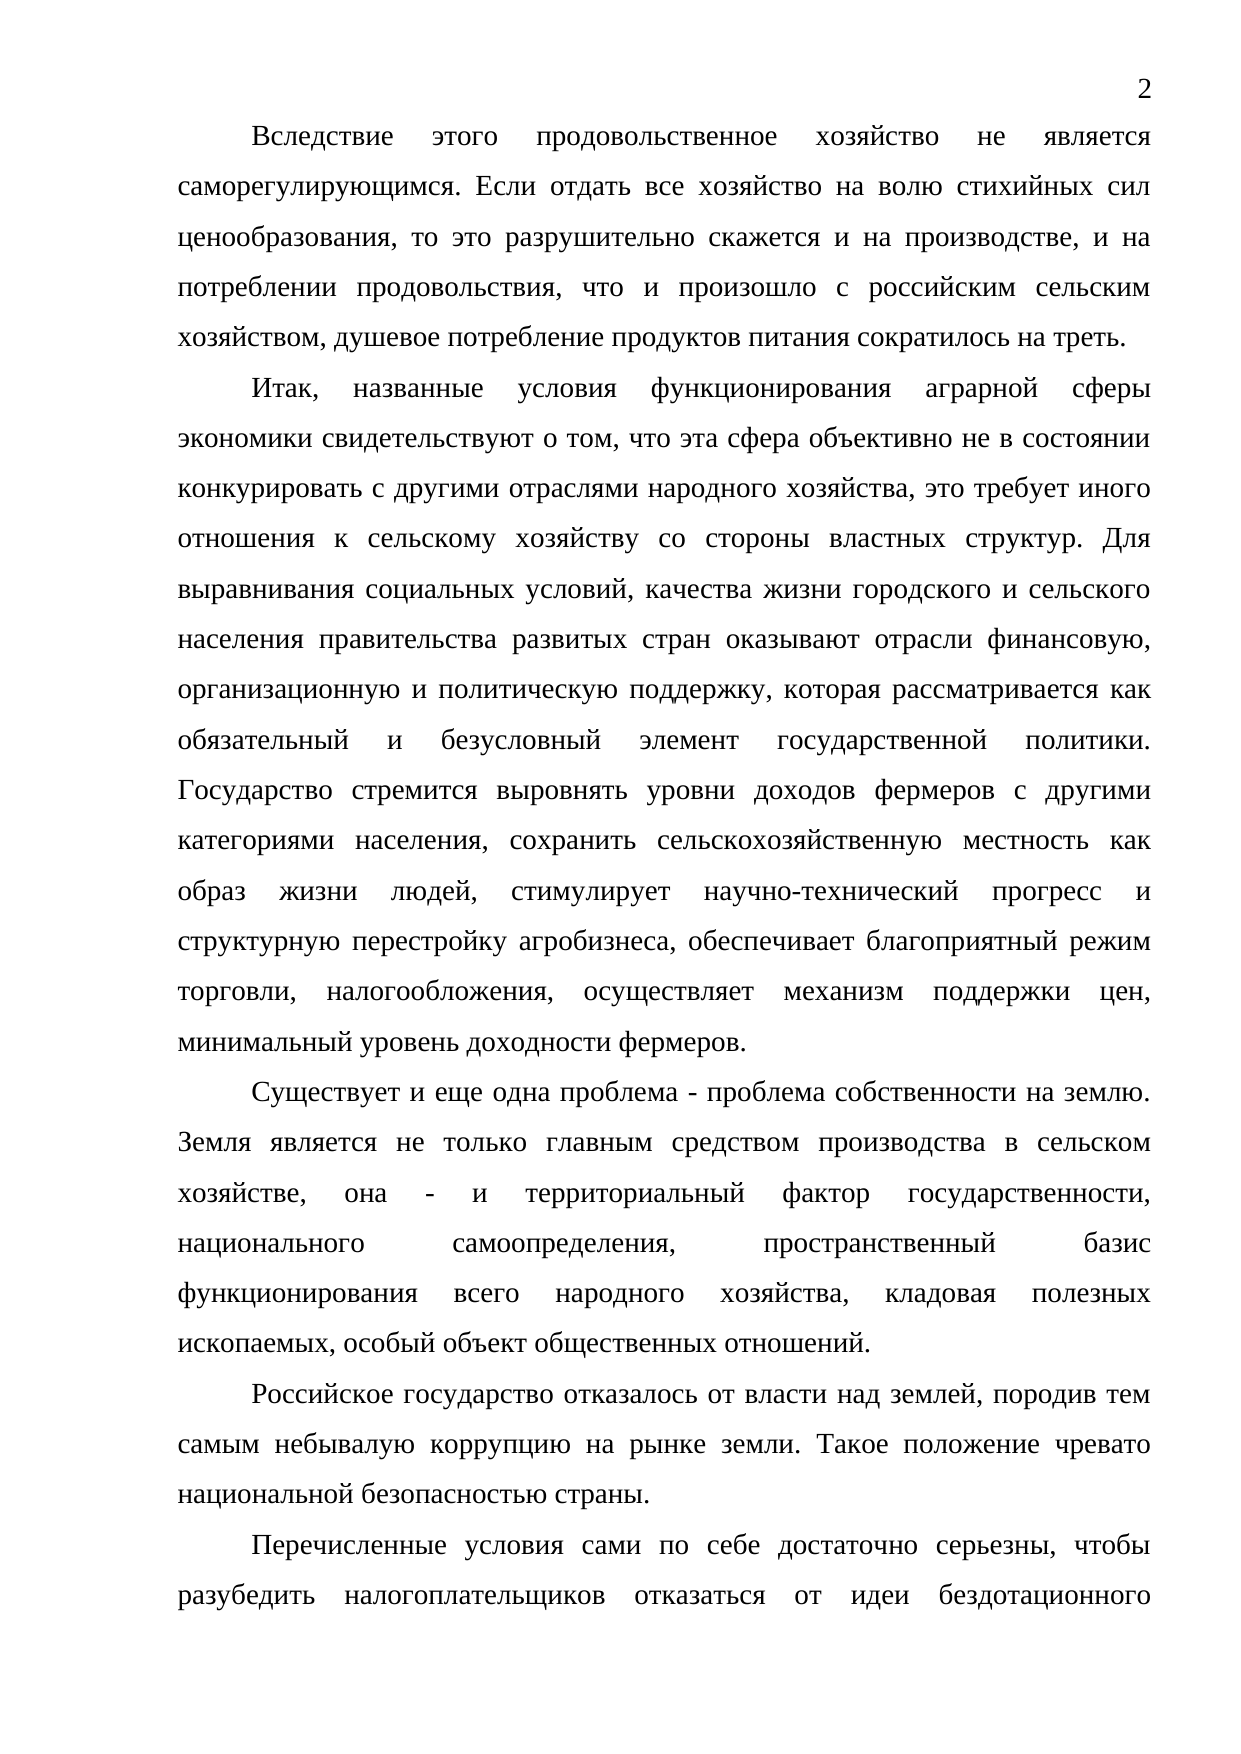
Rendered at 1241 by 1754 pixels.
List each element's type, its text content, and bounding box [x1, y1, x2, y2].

text Вследствие этого продовольственное хозяйство не является саморегулирующимся. Если отдать все хозяйство на волю стихийных сил ценообразования, то это разрушительно скажется и на производстве, и на потреблении продовольствия, что и произошло с российским сельским хозяйством, душевое потребление продуктов питания сократилось на треть. [177, 118, 1152, 353]
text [177, 1527, 1152, 1611]
text Российское государство отказалось от власти над землей, породив тем самым небывалую коррупцию на рынке земли. Такое положение чревато национальной безопасностью страны. [177, 1376, 1152, 1510]
text Существует и еще одна проблема - проблема собственности на землю. Земля является не только главным средством производства в сельском хозяйстве, она - и территориальный фактор государственности, национального самоопределения, пространственный базис функционирования всего народного хозяйства, кладовая полезных ископаемых, особый объект общественных отношений. [177, 1074, 1152, 1359]
text Итак, названные условия функционирования аграрной сферы экономики свидетельствуют о том, что эта сфера объективно не в состоянии конкурировать с другими отраслями народного хозяйства, это требует иного отношения к сельскому хозяйству со стороны властных структур. Для выравнивания социальных условий, качества жизни городского и сельского населения правительства развитых стран оказывают отрасли финансовую, организационную и политическую поддержку, которая рассматривается как обязательный и безусловный элемент государственной политики. Государство стремится выровнять уровни доходов фермеров с другими категориями населения, сохранить сельскохозяйственную местность как образ жизни людей, стимулирует научно-технический прогресс и структурную перестройку агробизнеса, обеспечивает благоприятный режим торговли, налогообложения, осуществляет механизм поддержки цен, минимальный уровень доходности фермеров. [177, 370, 1152, 1057]
